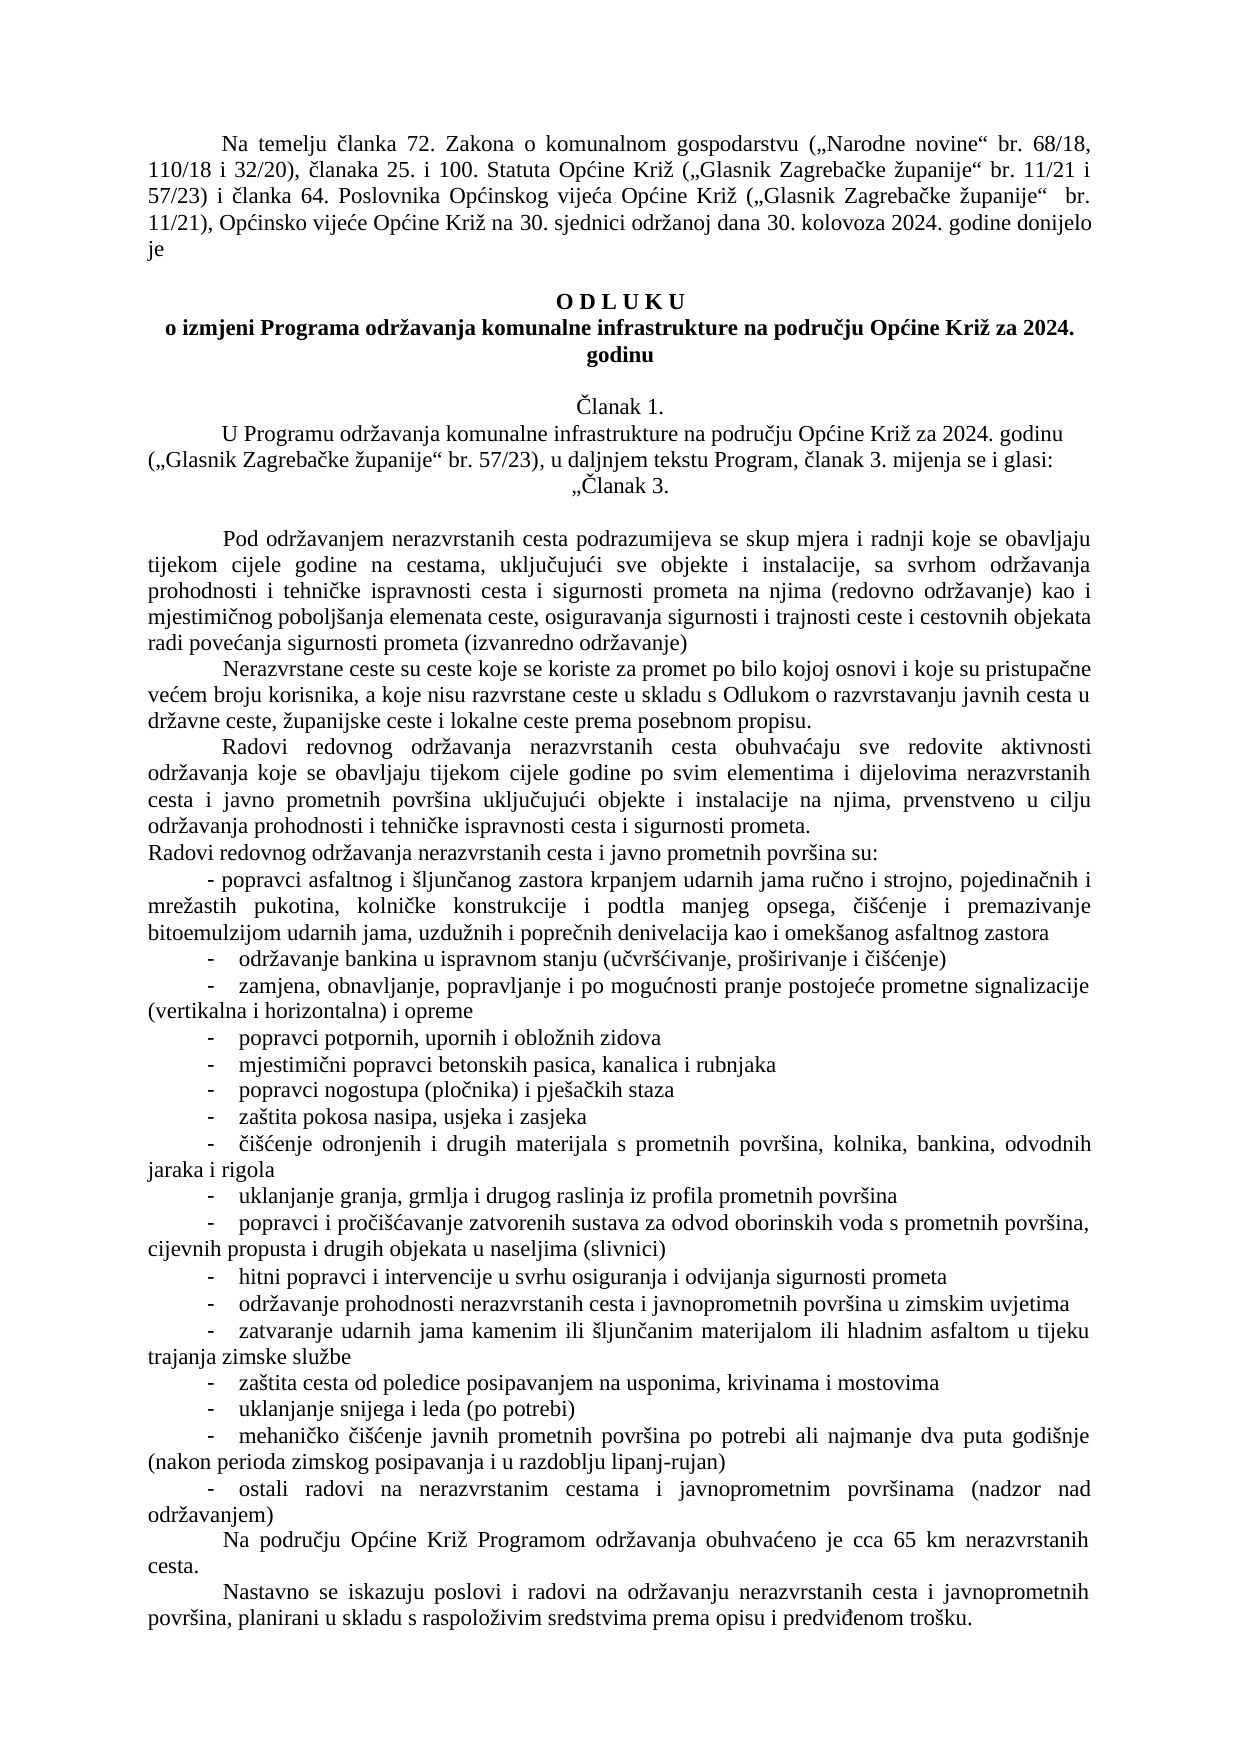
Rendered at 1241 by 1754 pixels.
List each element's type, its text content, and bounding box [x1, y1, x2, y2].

list održavanje bankina u ispravnom stanju (učvršćivanje, proširivanje i čišćenje) [148, 945, 1092, 971]
list popravci nogostupa (pločnika) i pješačkih staza [148, 1077, 1092, 1103]
list zaštita cesta od poledice posipavanjem na usponima, krivinama i mostovima [148, 1369, 1092, 1396]
list popravci i pročišćavanje zatvorenih sustava za odvod oborinskih voda s prometnih površina, cijevnih propusta i drugih objekata u naseljima (slivnici) [148, 1210, 1090, 1261]
list mehaničko čišćenje javnih prometnih površina po potrebi ali najmanje dva puta godišnje (nakon perioda zimskog posipavanja i u razdoblju lipanj-rujan) [148, 1423, 1090, 1474]
list popravci asfaltnog i šljunčanog zastora krpanjem udarnih jama ručno i strojno, pojedinačnih i mrežastih pukotina, kolničke konstrukcije i podtla manjeg opsega, čišćenje i premazivanje bitoemulzijom udarnih jama, uzdužnih i poprečnih denivelacija kao i omekšanog asfaltnog zastora [148, 866, 1092, 945]
list uklanjanje snijega i leda (po potrebi) [148, 1396, 1092, 1422]
text o izmjeni Programa održavanja komunalne infrastrukture na području Općine Križ za 2024. godinu [148, 314, 1092, 367]
text Nastavno se iskazuju poslovi i radovi na održavanju nerazvrstanih cesta i javnoprometnih površina, planirani u skladu s raspoloživim sredstvima prema opisu i predviđenom trošku. [148, 1579, 1090, 1631]
list zaštita pokosa nasipa, usjeka i zasjeka [148, 1103, 1092, 1129]
list ostali radovi na nerazvrstanim cestama i javnoprometnim površinama (nadzor nad održavanjem) [148, 1476, 1092, 1527]
list uklanjanje granja, grmlja i drugog raslinja iz profila prometnih površina [148, 1182, 1092, 1209]
text Nerazvrstane ceste su ceste koje se koriste za promet po bilo kojoj osnovi i koje su pristupačne većem broju korisnika, a koje nisu razvrstane ceste u skladu s Odlukom o razvrstavanju javnih cesta u državne ceste, županijske ceste i lokalne ceste prema posebnom propisu. [148, 656, 1092, 733]
text „Članak 3. [148, 472, 1092, 499]
list zatvaranje udarnih jama kamenim ili šljunčanim materijalom ili hladnim asfaltom u tijeku trajanja zimske službe [148, 1318, 1090, 1369]
list mjestimični popravci betonskih pasica, kanalica i rubnjaka [148, 1051, 1092, 1077]
list hitni popravci i intervencije u svrhu osiguranja i odvijanja sigurnosti prometa [148, 1263, 1092, 1289]
text Radovi redovnog održavanja nerazvrstanih cesta obuhvaćaju sve redovite aktivnosti održavanja koje se obavljaju tijekom cijele godine po svim elementima i dijelovima nerazvrstanih cesta i javno prometnih površina uključujući objekte i instalacije na njima, prvenstveno u cilju održavanja prohodnosti i tehničke ispravnosti cesta i sigurnosti prometa. [148, 733, 1092, 838]
list održavanje prohodnosti nerazvrstanih cesta i javnoprometnih površina u zimskim uvjetima [148, 1291, 1090, 1316]
text Članak 1. [148, 393, 1092, 420]
list zamjena, obnavljanje, popravljanje i po mogućnosti pranje postojeće prometne signalizacije (vertikalna i horizontalna) i opreme [148, 973, 1090, 1024]
text U Programu održavanja komunalne infrastrukture na području Općine Križ za 2024. godinu („Glasnik Zagrebačke županije“ br. 57/23), u daljnjem tekstu Program, članak 3. mijenja se i glasi: [148, 420, 1092, 472]
text Na području Općine Križ Programom održavanja obuhvaćeno je cca 65 km nerazvrstanih cesta. [148, 1527, 1090, 1579]
text Radovi redovnog održavanja nerazvrstanih cesta i javno prometnih površina su: [148, 838, 1094, 865]
text O D L U K U [148, 288, 1092, 314]
text Pod održavanjem nerazvrstanih cesta podrazumijeva se skup mjera i radnji koje se obavljaju tijekom cijele godine na cestama, uključujući sve objekte i instalacije, sa svrhom održavanja prohodnosti i tehničke ispravnosti cesta i sigurnosti prometa na njima (redovno održavanje) kao i mjestimičnog poboljšanja elemenata ceste, osiguravanja sigurnosti i trajnosti ceste i cestovnih objekata radi povećanja sigurnosti prometa (izvanredno održavanje) [148, 525, 1092, 656]
list popravci potpornih, upornih i obložnih zidova [148, 1024, 1092, 1051]
text Na temelju članka 72. Zakona o komunalnom gospodarstvu („Narodne novine“ br. 68/18, 110/18 i 32/20), članaka 25. i 100. Statuta Općine Križ („Glasnik Zagrebačke županije“ br. 11/21 i 57/23) i članka 64. Poslovnika Općinskog vijeća Općine Križ („Glasnik Zagrebačke županije“ br. 11/21), Općinsko vijeće Općine Križ na 30. sjednici održanoj dana 30. kolovoza 2024. godine donijelo je [148, 130, 1092, 262]
list čišćenje odronjenih i drugih materijala s prometnih površina, kolnika, bankina, odvodnih jaraka i rigola [148, 1131, 1092, 1182]
